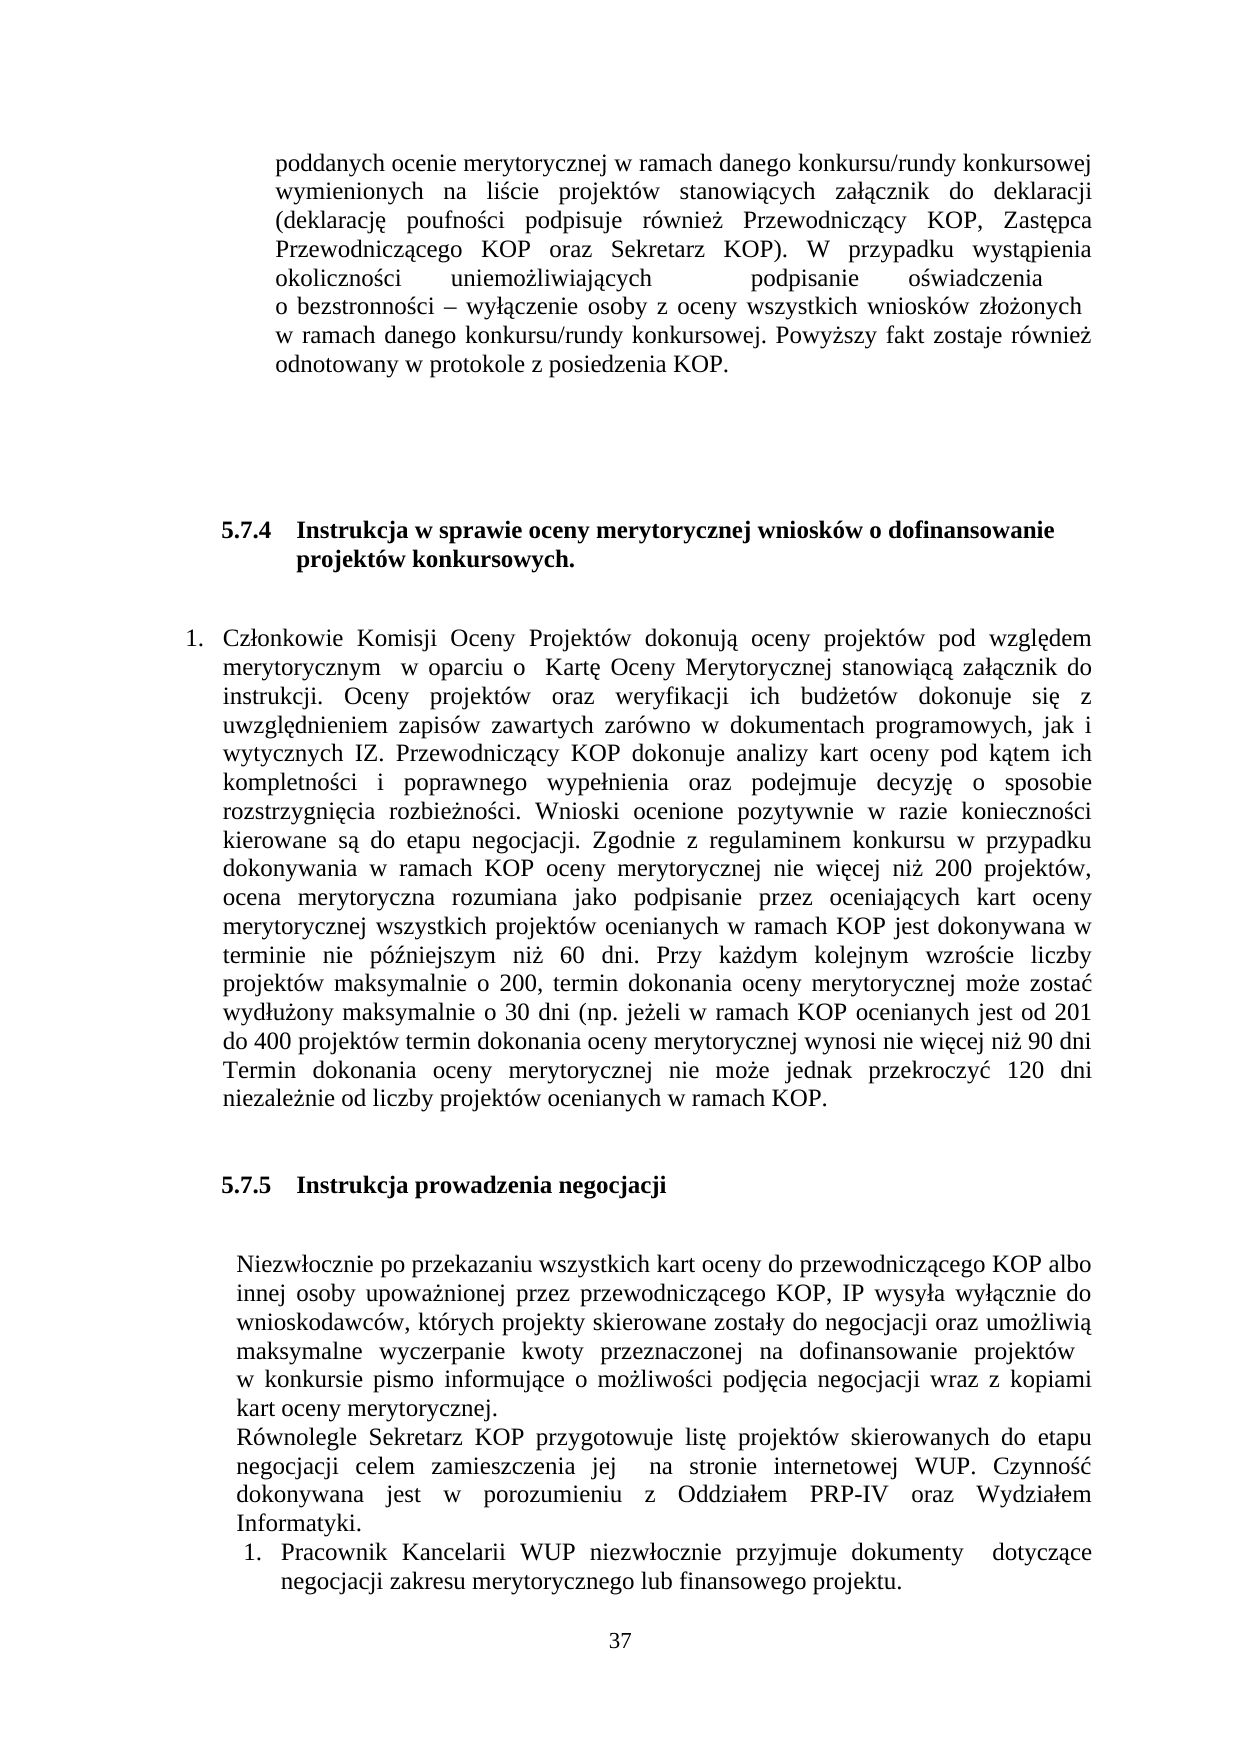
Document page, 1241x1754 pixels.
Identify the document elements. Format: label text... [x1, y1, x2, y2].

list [223, 148, 1093, 378]
text Niezwłocznie po przekazaniu wszystkich kart oceny do przewodniczącego KOP albo innej osoby upoważnionej przez przewodniczącego KOP, IP wysyła wyłącznie do wnioskodawców, których projekty skierowane zostały do negocjacji oraz umożliwią maksymalne wyczerpanie kwoty przeznaczonej na dofinansowanie projektów w konkursie pismo informujące o możliwości podjęcia negocjacji wraz z kopiami kart oceny merytorycznej. [236, 1249, 1093, 1422]
list Pracownik Kancelarii WUP niezwłocznie przyjmuje dokumenty dotyczące negocjacji zakresu merytorycznego lub finansowego projektu. [243, 1537, 1093, 1594]
text Równolegle Sekretarz KOP przygotowuje listę projektów skierowanych do etapu negocjacji celem zamieszczenia jej na stronie internetowej WUP. Czynność dokonywana jest w porozumieniu z Oddziałem PRP-IV oraz Wydziałem Informatyki. [236, 1422, 1093, 1537]
subtitle Instrukcja prowadzenia negocjacji [221, 1170, 1093, 1198]
subtitle Instrukcja w sprawie oceny merytorycznej wniosków o dofinansowanie projektów konkursowych. [221, 515, 1093, 572]
list Członkowie Komisji Oceny Projektów dokonują oceny projektów pod względem merytorycznym w oparciu o Kartę Oceny Merytorycznej stanowiącą załącznik do instrukcji. Oceny projektów oraz weryfikacji ich budżetów dokonuje się z uwzględnieniem zapisów zawartych zarówno w dokumentach programowych, jak i wytycznych IZ. Przewodniczący KOP dokonuje analizy kart oceny pod kątem ich kompletności i poprawnego wypełnienia oraz podejmuje decyzję o sposobie rozstrzygnięcia rozbieżności. Wnioski ocenione pozytywnie w razie konieczności kierowane są do etapu negocjacji. Zgodnie z regulaminem konkursu w przypadku dokonywania w ramach KOP oceny merytorycznej nie więcej niż 200 projektów, ocena merytoryczna rozumiana jako podpisanie przez oceniających kart oceny merytorycznej wszystkich projektów ocenianych w ramach KOP jest dokonywana w terminie nie późniejszym niż 60 dni. Przy każdym kolejnym wzroście liczby projektów maksymalnie o 200, termin dokonania oceny merytorycznej może zostać wydłużony maksymalnie o 30 dni (np. jeżeli w ramach KOP ocenianych jest od 201 do 400 projektów termin dokonania oceny merytorycznej wynosi nie więcej niż 90 dni Termin dokonania oceny merytorycznej nie może jednak przekroczyć 120 dni niezależnie od liczby projektów ocenianych w ramach KOP. [185, 623, 1093, 1112]
